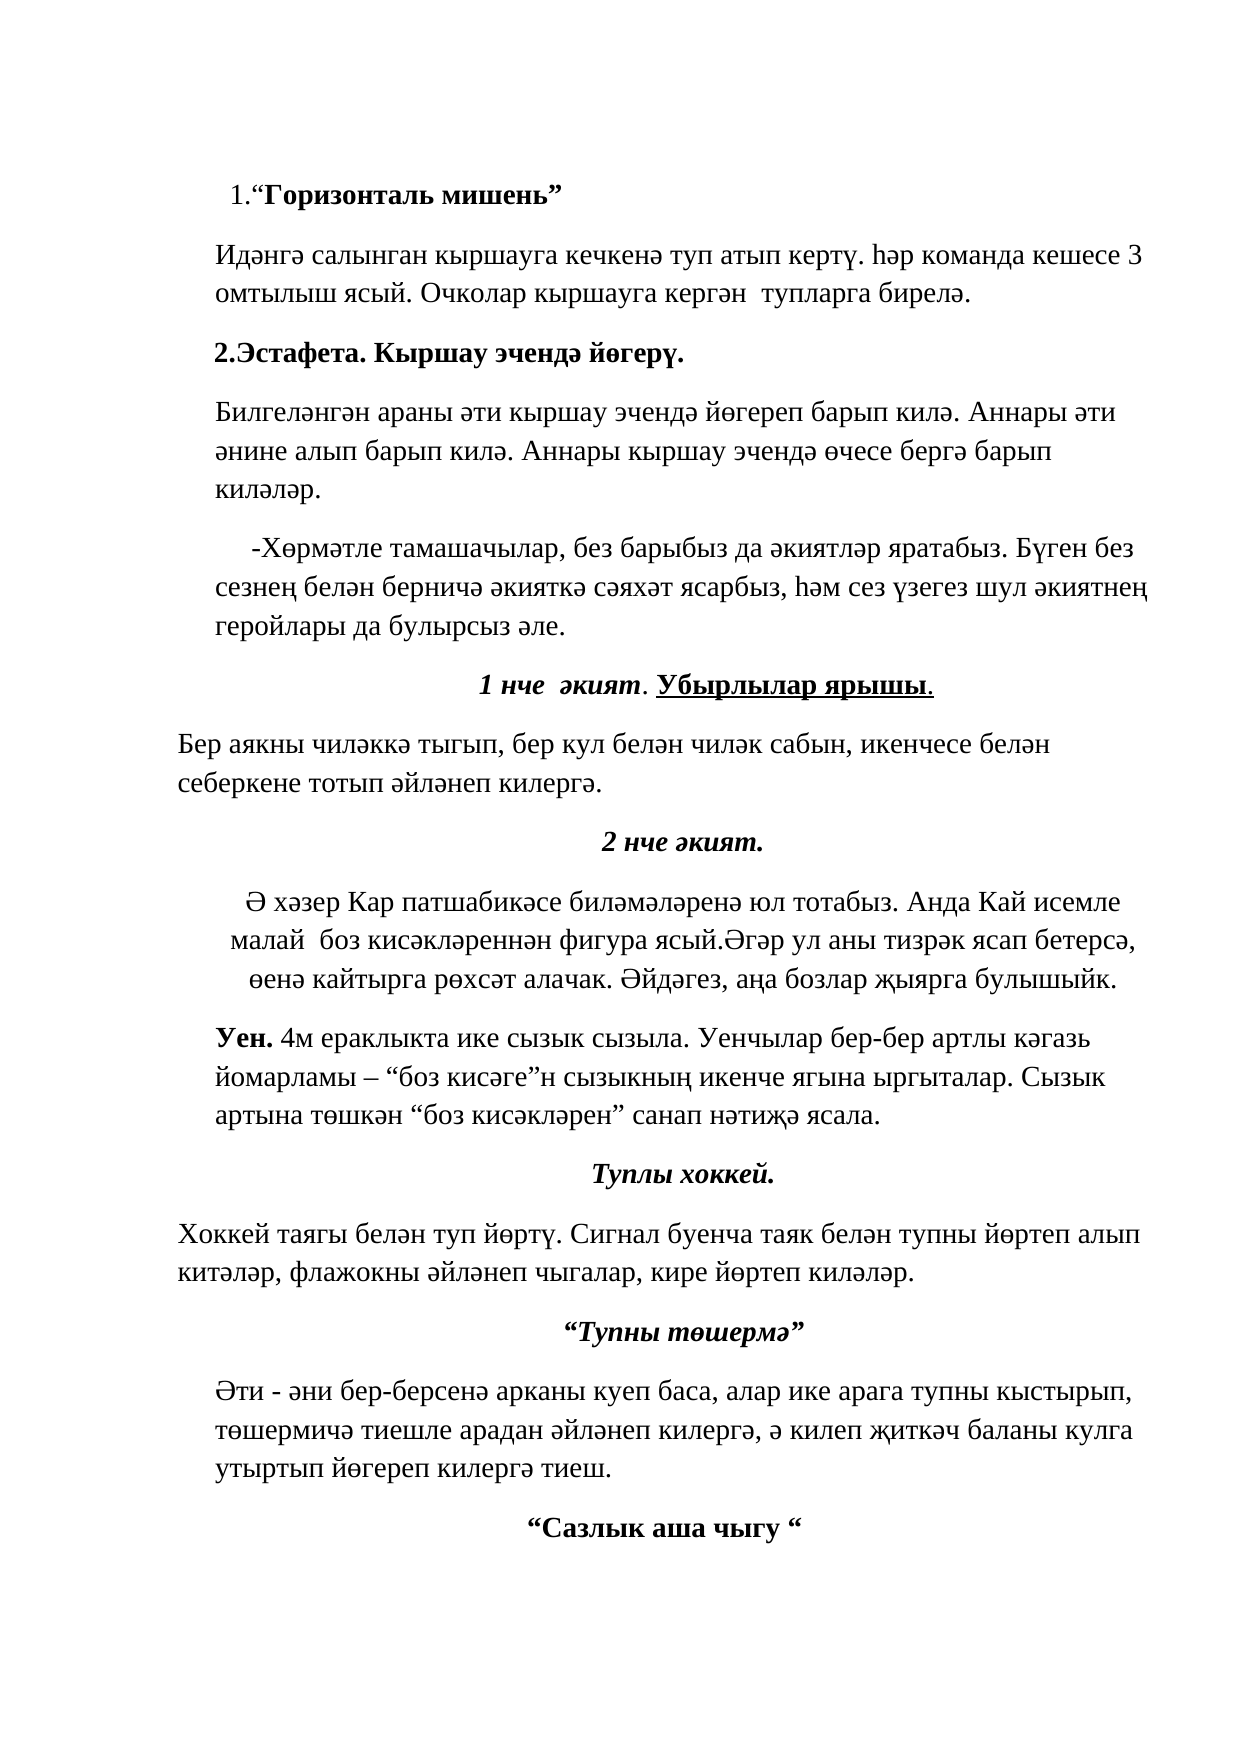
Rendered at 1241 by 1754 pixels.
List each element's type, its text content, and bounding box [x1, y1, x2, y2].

text 2 нче әкият. [215, 824, 1152, 858]
text Уен. 4м ераклыкта ике сызык сызыла. Уенчылар бер-бер артлы кәгазь йомарламы – “боз кисәге”н сызыкның икенче ягына ыргыталар. Сызык артына төшкән “боз кисәкләрен” санап нәтиҗә ясала. [215, 1020, 1152, 1131]
text “Сазлык аша чыгу “ [177, 1510, 1152, 1543]
text “Тупны төшермә” [215, 1314, 1152, 1347]
text Ә хәзер Кар патшабикәсе биләмәләренә юл тотабыз. Анда Кай исемле малай боз кисәкләреннән фигура ясый.Әгәр ул аны тизрәк ясап бетерсә, өенә кайтырга рөхсәт алачак. Әйдәгез, аңа бозлар җыярга булышыйк. [215, 884, 1152, 994]
text Туплы хоккей. [215, 1157, 1152, 1190]
text Бер аякны чиләккә тыгып, бер кул белән чиләк сабын, икенчесе белән себеркене тотып әйләнеп килергә. [177, 726, 1152, 798]
text Хоккей таягы белән туп йөртү. Сигнал буенча таяк белән тупны йөртеп алып китәләр, флажокны әйләнеп чыгалар, кире йөртеп киләләр. [177, 1216, 1152, 1288]
text Әти - әни бер-берсенә арканы куеп баса, алар ике арага тупны кыстырып, төшермичә тиешле арадан әйләнеп килергә, ә килеп җиткәч баланы кулга утыртып йөгереп килергә тиеш. [215, 1373, 1152, 1484]
text Билгеләнгән араны әти кыршау эчендә йөгереп барып килә. Аннары әти әнине алып барып килә. Аннары кыршау эчендә өчесе бергә барып киләләр. [215, 394, 1152, 505]
text 1.“Горизонталь мишень” [215, 177, 1152, 211]
text -Хөрмәтле тамашачылар, без барыбыз да әкиятләр яратабыз. Бүген без сезнең белән берничә әкияткә сәяхәт ясарбыз, һәм сез үзегез шул әкиятнең геройлары да булырсыз әле. [215, 531, 1152, 641]
text 1 нче әкият. Убырлылар ярышы. [177, 667, 1152, 701]
text Идәнгә салынган кыршауга кечкенә туп атып кертү. һәр команда кешесе 3 омтылыш ясый. Очколар кыршауга кергән тупларга бирелә. [215, 237, 1152, 309]
text 2.Эстафета. Кыршау эчендә йөгерү. [177, 335, 1152, 368]
